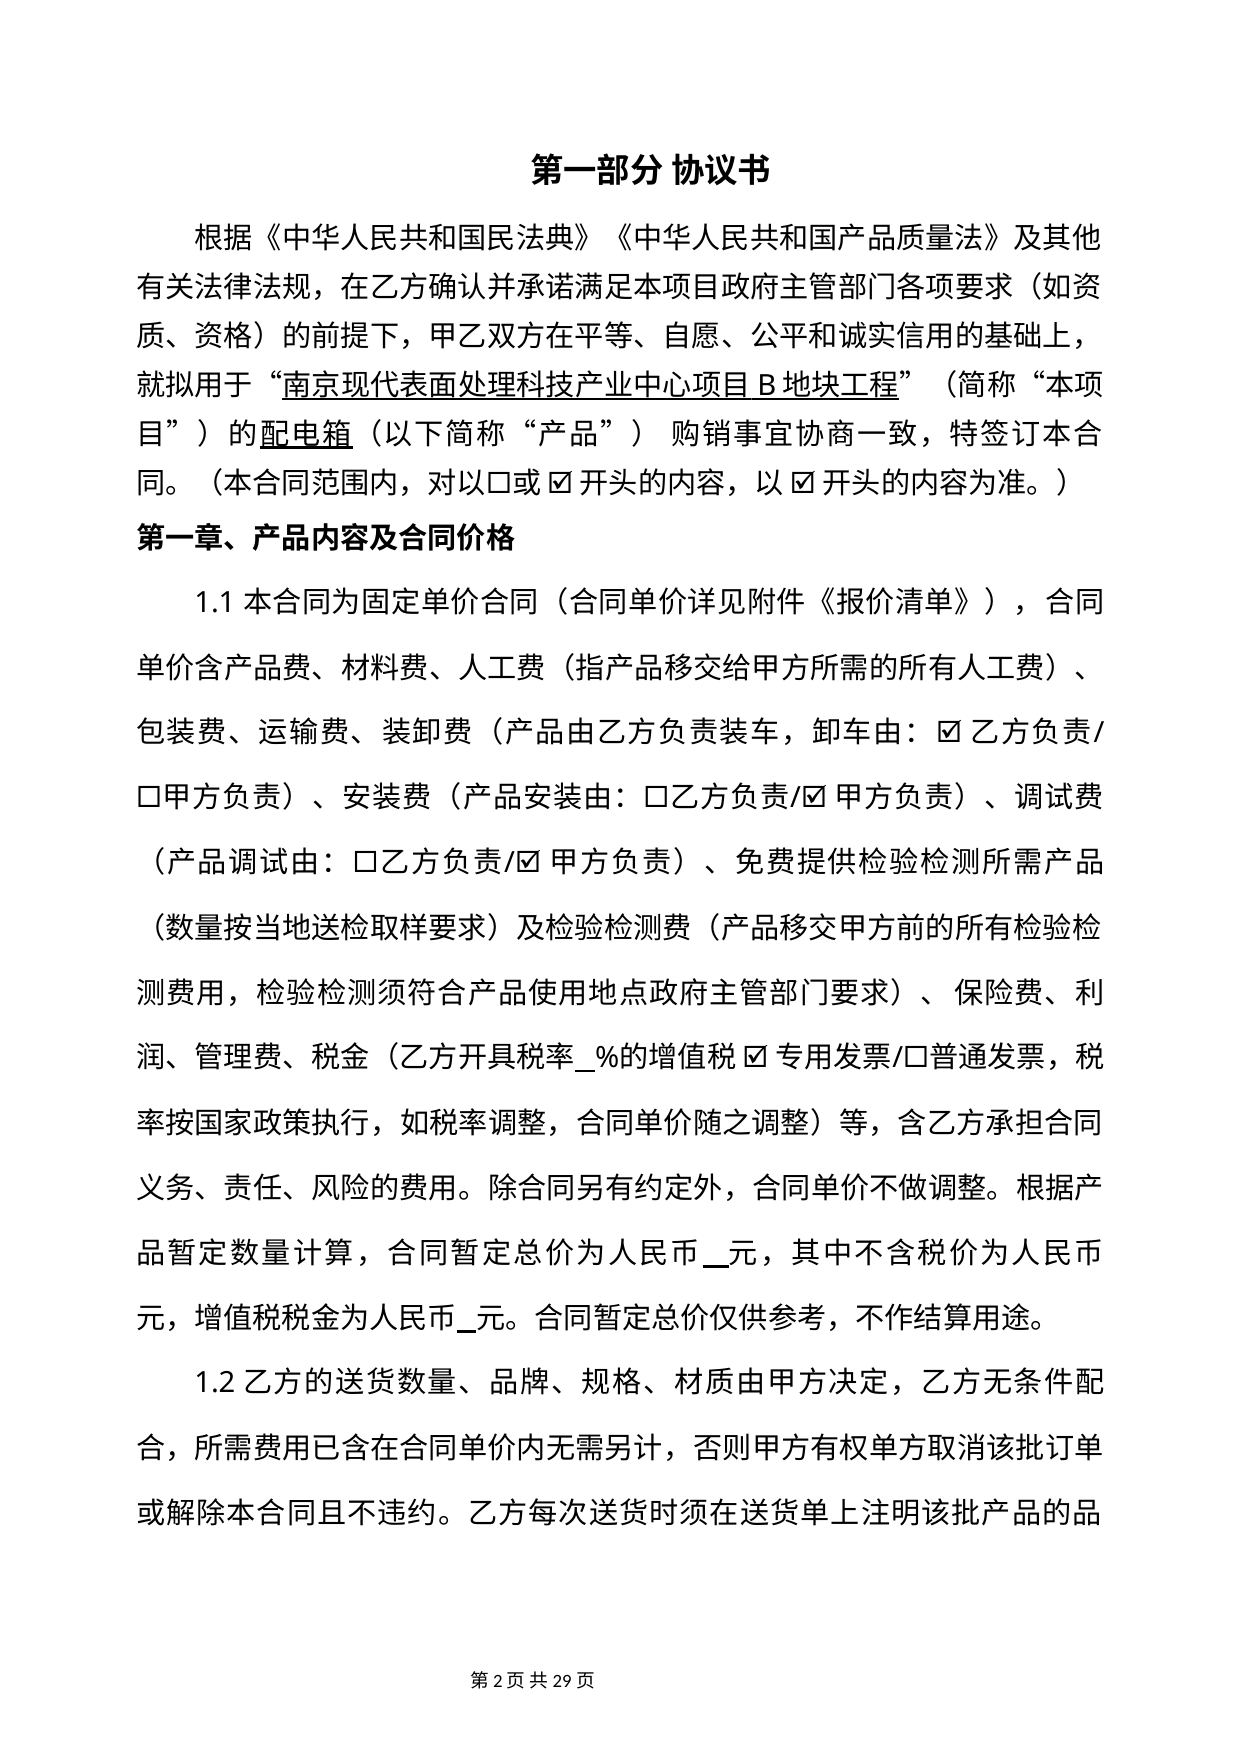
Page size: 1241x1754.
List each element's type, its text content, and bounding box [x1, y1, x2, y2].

list 产品内容及合同价格 [136, 503, 1104, 568]
list 第一部分 协议书 [136, 143, 1164, 193]
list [136, 1348, 1104, 1543]
list 根据《中华人民共和国民法典》《中华人民共和国产品质量法》及其他有关法律法规，在乙方确认并承诺满足本项目政府主管部门各项要求（如资质、资格）的前提下，甲乙双方在平等、自愿、公平和诚实信用的基础上，就拟用于“南京现代表面处理科技产业中心项目B地块工程”（简称“本项目”）的配电箱（以下简称“产品”） 购销事宜协商一致，特签订本合同。（本合同范围内，对以或开头的内容，以开头的内容为准。） [136, 209, 1104, 503]
list 本合同为固定单价合同（合同单价详见附件《报价清单》），合同单价含产品费、材料费、人工费（指产品移交给甲方所需的所有人工费）、包装费、运输费、装卸费（产品由乙方负责装车，卸车由：乙方负责/甲方负责）、安装费（产品安装由：乙方负责/甲方负责）、调试费（产品调试由：乙方负责/甲方负责）、免费提供检验检测所需产品（数量按当地送检取样要求）及检验检测费（产品移交甲方前的所有检验检测费用，检验检测须符合产品使用地点政府主管部门要求）、保险费、利润、管理费、税金（乙方开具税率 %的增值税专用发票/普通发票，税率按国家政策执行，如税率调整，合同单价随之调整）等，含乙方承担合同义务、责任、风险的费用。除合同另有约定外，合同单价不做调整。根据产品暂定数量计算，合同暂定总价为人民币 元，其中不含税价为人民币 元，增值税税金为人民币 元。合同暂定总价仅供参考，不作结算用途。 [136, 568, 1104, 1348]
